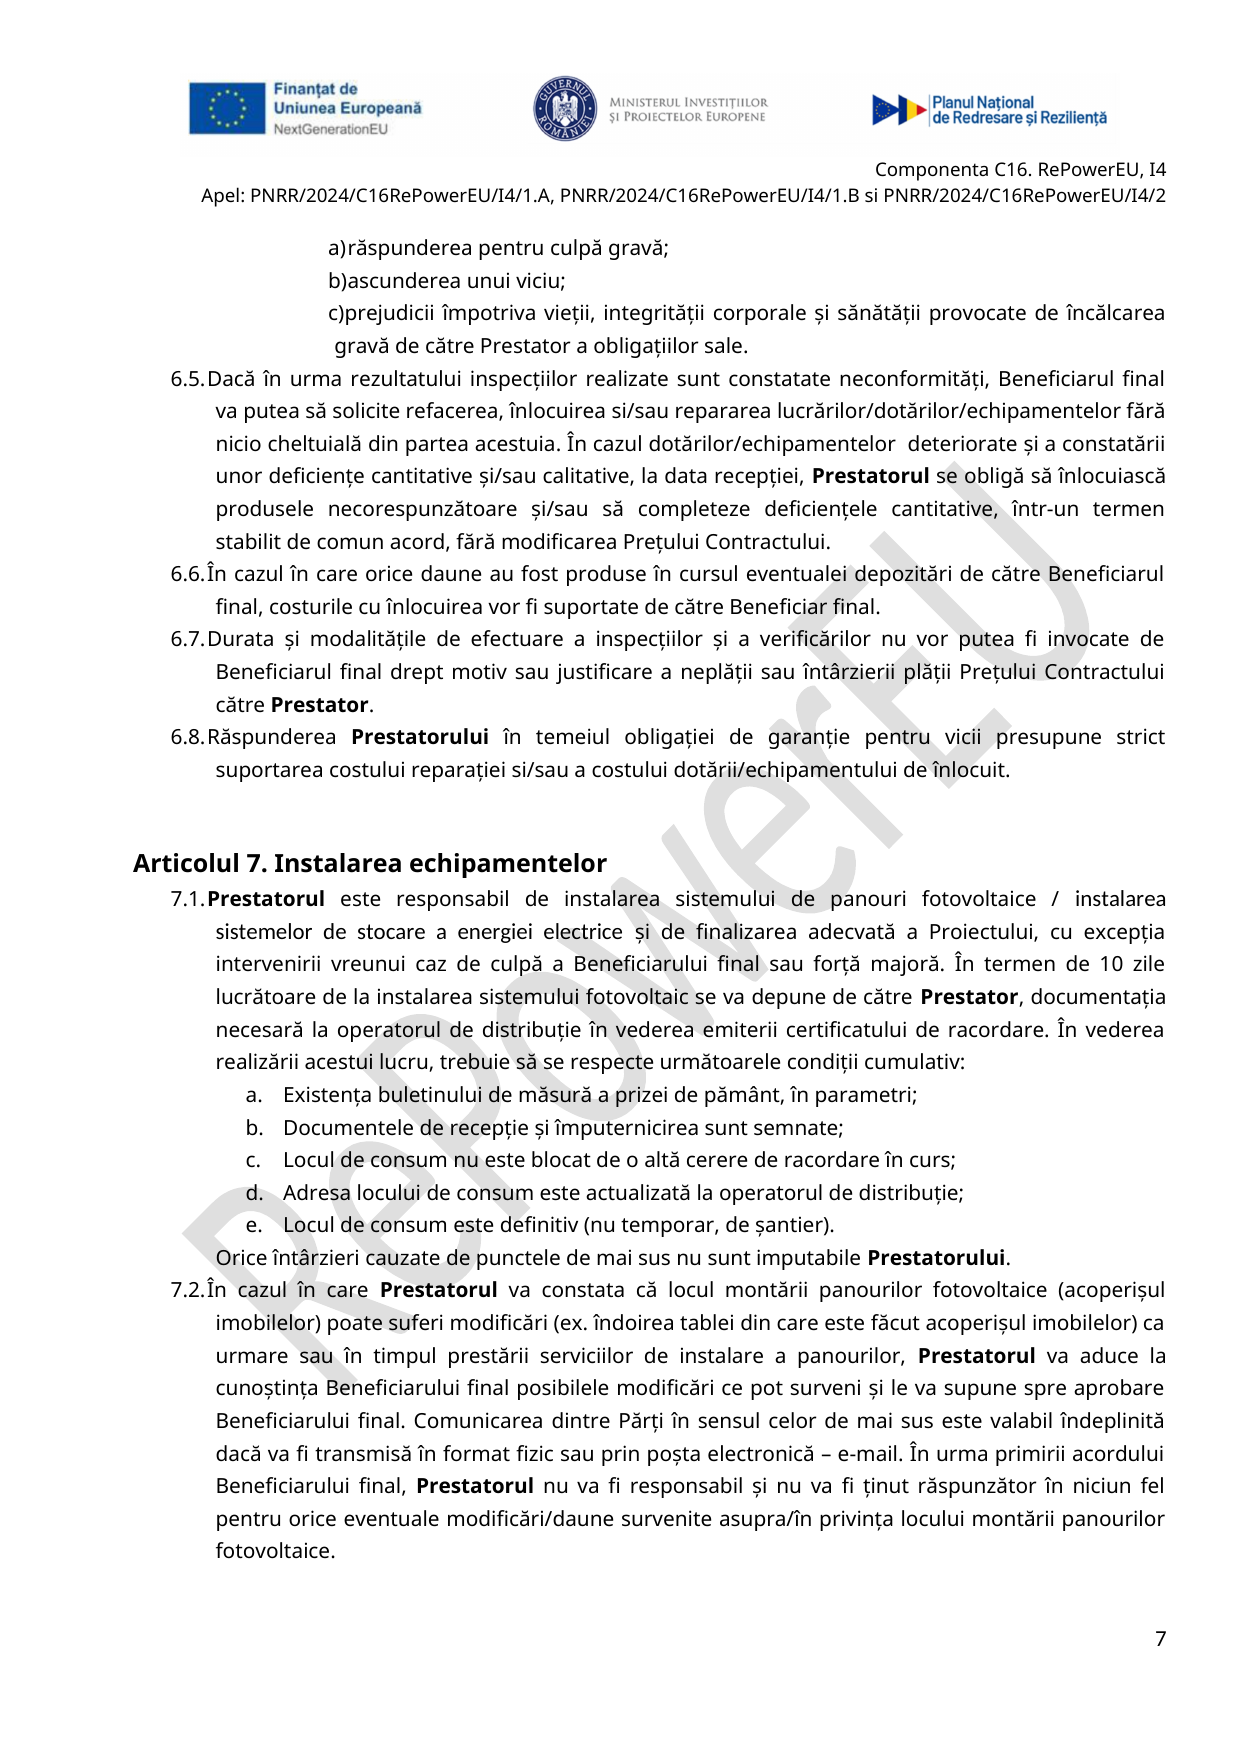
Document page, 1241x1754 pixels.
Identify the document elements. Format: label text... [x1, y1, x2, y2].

list Dacă în urma rezultatului inspecțiilor realizate sunt constatate neconformități, Beneficiarul final va putea să solicite refacerea, înlocuirea si/sau repararea lucrărilor/dotărilor/echipamentelor fără nicio cheltuială din partea acestuia. În cazul dotărilor/echipamentelor deteriorate și a constatării unor deficiențe cantitative și/sau calitative, la data recepției, Prestatorul se obligă să înlocuiască produsele necorespunzătoare și/sau să completeze deficiențele cantitative, într-un termen stabilit de comun acord, fără modificarea Prețului Contractului. [170, 364, 1166, 555]
list În cazul în care Prestatorul va constata că locul montării panourilor fotovoltaice (acoperișul imobilelor) poate suferi modificări (ex. îndoirea tablei din care este făcut acoperișul imobilelor) ca urmare sau în timpul prestării serviciilor de instalare a panourilor, Prestatorul va aduce la cunoștința Beneficiarului final posibilele modificări ce pot surveni și le va supune spre aprobare Beneficiarului final. Comunicarea dintre Părți în sensul celor de mai sus este valabil îndeplinită dacă va fi transmisă în format fizic sau prin poșta electronică – e-mail. În urma primirii acordului Beneficiarului final, Prestatorul nu va fi responsabil și nu va fi ținut răspunzător în niciun fel pentru orice eventuale modificări/daune survenite asupra/în privința locului montării panourilor fotovoltaice. [170, 1276, 1166, 1565]
list Prestatorul este responsabil de instalarea sistemului de panouri fotovoltaice / instalarea sistemelor de stocare a energiei electrice și de finalizarea adecvată a Proiectului, cu excepția intervenirii vreunui caz de culpă a Beneficiarului final sau forță majoră. În termen de 10 zile lucrătoare de la instalarea sistemului fotovoltaic se va depune de către Prestator, documentația necesară la operatorul de distribuție în vederea emiterii certificatului de racordare. În vederea realizării acestui lucru, trebuie să se respecte următoarele condiții cumulativ: [170, 884, 1166, 1076]
list ascunderea unui viciu; [328, 266, 1166, 294]
subtitle Articolul 7. Instalarea echipamentelor [133, 845, 1166, 879]
picture [179, 73, 1120, 157]
list În cazul în care orice daune au fost produse în cursul eventualei depozitări de către Beneficiarul final, costurile cu înlocuirea vor fi suportate de către Beneficiar final. [170, 559, 1166, 620]
list Existența buletinului de măsură a prizei de pământ, în parametri; [245, 1080, 1166, 1108]
list Adresa locului de consum este actualizată la operatorul de distribuție; [245, 1178, 1166, 1206]
list Durata și modalitățile de efectuare a inspecțiilor și a verificărilor nu vor putea fi invocate de Beneficiarul final drept motiv sau justificare a neplății sau întârzierii plății Prețului Contractului către Prestator. [170, 624, 1166, 718]
list Locul de consum nu este blocat de o altă cerere de racordare în curs; [245, 1145, 1166, 1174]
list Orice întârzieri cauzate de punctele de mai sus nu sunt imputabile Prestatorului. [215, 1243, 1166, 1271]
list Documentele de recepție și împuternicirea sunt semnate; [245, 1113, 1166, 1141]
list răspunderea pentru culpă gravă; [328, 233, 1166, 262]
list Răspunderea Prestatorului în temeiul obligației de garanție pentru vicii presupune strict suportarea costului reparației si/sau a costului dotării/echipamentului de înlocuit. [170, 722, 1166, 783]
list Locul de consum este definitiv (nu temporar, de șantier). [245, 1210, 1166, 1239]
list prejudicii împotriva vieții, integrității corporale și sănătății provocate de încălcarea gravă de către Prestator a obligațiilor sale. [328, 298, 1166, 359]
